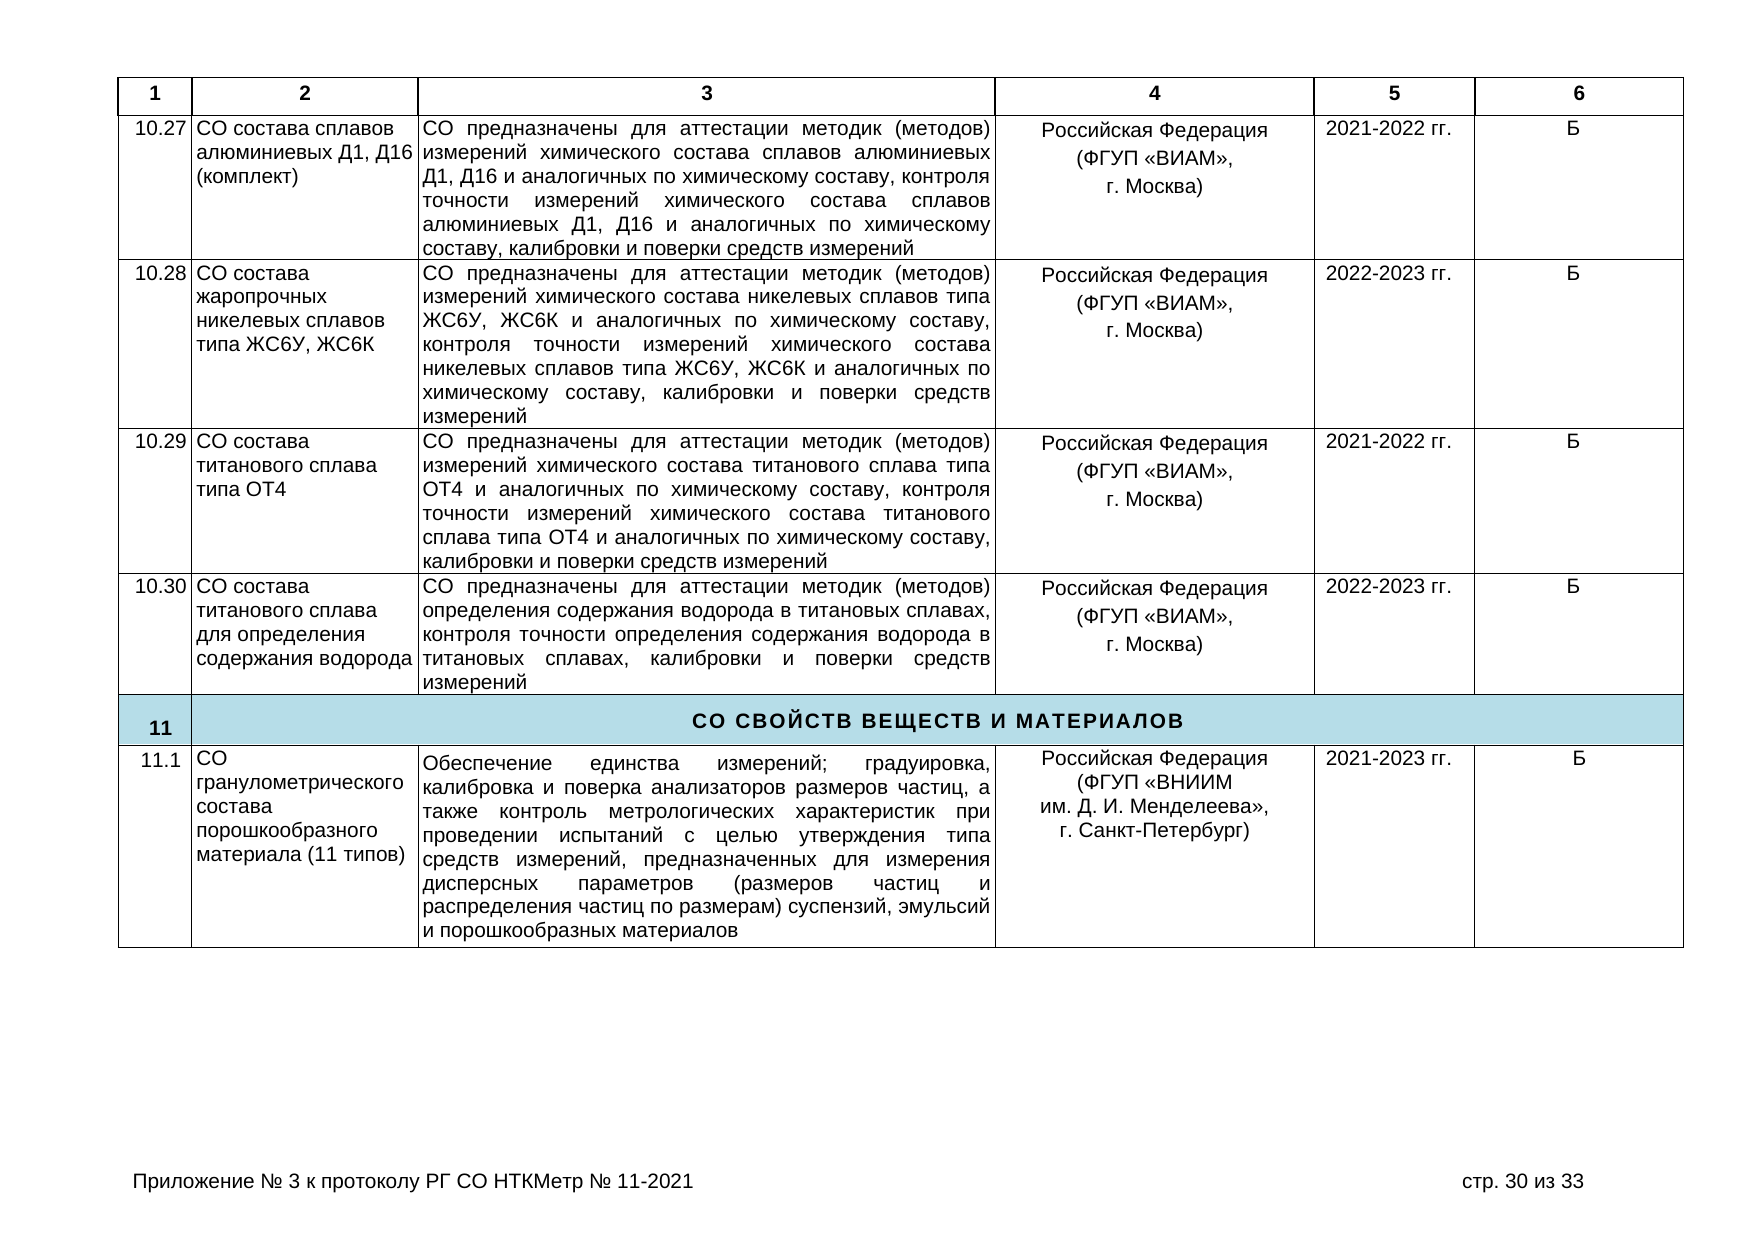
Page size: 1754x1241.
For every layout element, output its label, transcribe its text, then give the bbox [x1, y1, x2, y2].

table_cell СО СВОЙСТВ ВЕЩЕСТВ И МАТЕРИАЛОВ [192, 695, 1683, 744]
table_cell СО состава титанового сплава для определения содержания водорода [192, 574, 418, 694]
table_cell Б [1475, 116, 1683, 259]
table_cell Обеспечение единства измерений; градуировка, калибровка и поверка анализаторов размеров частиц, а также контроль метрологических характеристик при проведении испытаний с целью утверждения типа средств измерений, предназначенных для измерения дисперсных параметров (размеров частиц и распределения частиц по размерам) суспензий, эмульсий и порошкообразных материалов [419, 746, 995, 947]
table_cell Российская Федерация (ФГУП «ВИАМ», г. Москва) [996, 429, 1314, 573]
table_cell СО предназначены для аттестации методик (методов) измерений химического состава сплавов алюминиевых Д1, Д16 и аналогичных по химическому составу, контроля точности измерений химического состава сплавов алюминиевых Д1, Д16 и аналогичных по химическому составу, калибровки и поверки средств измерений [419, 116, 995, 259]
table_cell 2022-2023 гг. [1315, 574, 1474, 694]
table_cell Б [1475, 260, 1683, 428]
table_cell 2022-2023 гг. [1315, 260, 1474, 428]
table_cell Б [1475, 746, 1683, 947]
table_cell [996, 116, 1314, 259]
table_header 2 [193, 78, 417, 114]
table_cell 10.28 [119, 260, 191, 428]
table_cell Российская Федерация (ФГУП «ВИАМ», г. Москва) [996, 260, 1314, 428]
table_cell СО предназначены для аттестации методик (методов) определения содержания водорода в титановых сплавах, контроля точности определения содержания водорода в титановых сплавах, калибровки и поверки средств измерений [419, 574, 995, 694]
table_cell 2021-2023 гг. [1315, 746, 1474, 947]
table_cell СО предназначены для аттестации методик (методов) измерений химического состава никелевых сплавов типа ЖС6У, ЖС6К и аналогичных по химическому составу, контроля точности измерений химического состава никелевых сплавов типа ЖС6У, ЖС6К и аналогичных по химическому составу, калибровки и поверки средств измерений [419, 260, 995, 428]
table_header 4 [996, 78, 1313, 114]
table_cell СО состава сплавов алюминиевых Д1, Д16 (комплект) [192, 116, 418, 259]
table_cell 10.30 [119, 574, 191, 694]
table_cell 2021-2022 гг. [1315, 116, 1474, 259]
table_cell Б [1475, 574, 1683, 694]
table_cell 10.27 [119, 116, 191, 259]
table_cell 11.1 [119, 746, 191, 947]
table_cell Российская Федерация (ФГУП «ВИАМ», г. Москва) [996, 574, 1314, 694]
table_cell СО состава титанового сплава типа ОТ4 [192, 429, 418, 573]
table_cell Б [1475, 429, 1683, 573]
table_cell 2021-2022 гг. [1315, 429, 1474, 573]
table_cell СО состава жаропрочных никелевых сплавов типа ЖС6У, ЖС6К [192, 260, 418, 428]
table_cell СО предназначены для аттестации методик (методов) измерений химического состава титанового сплава типа ОТ4 и аналогичных по химическому составу, контроля точности измерений химического состава титанового сплава типа ОТ4 и аналогичных по химическому составу, калибровки и поверки средств измерений [419, 429, 995, 573]
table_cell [996, 746, 1314, 947]
table_header 3 [419, 78, 994, 114]
table_header 6 [1476, 78, 1683, 114]
table_header 5 [1315, 78, 1474, 114]
table_cell 11 [119, 695, 191, 744]
table_cell СО гранулометрического состава порошкообразного материала (11 типов) [192, 746, 418, 947]
table_cell 10.29 [119, 429, 191, 573]
table_header 1 [119, 78, 191, 114]
